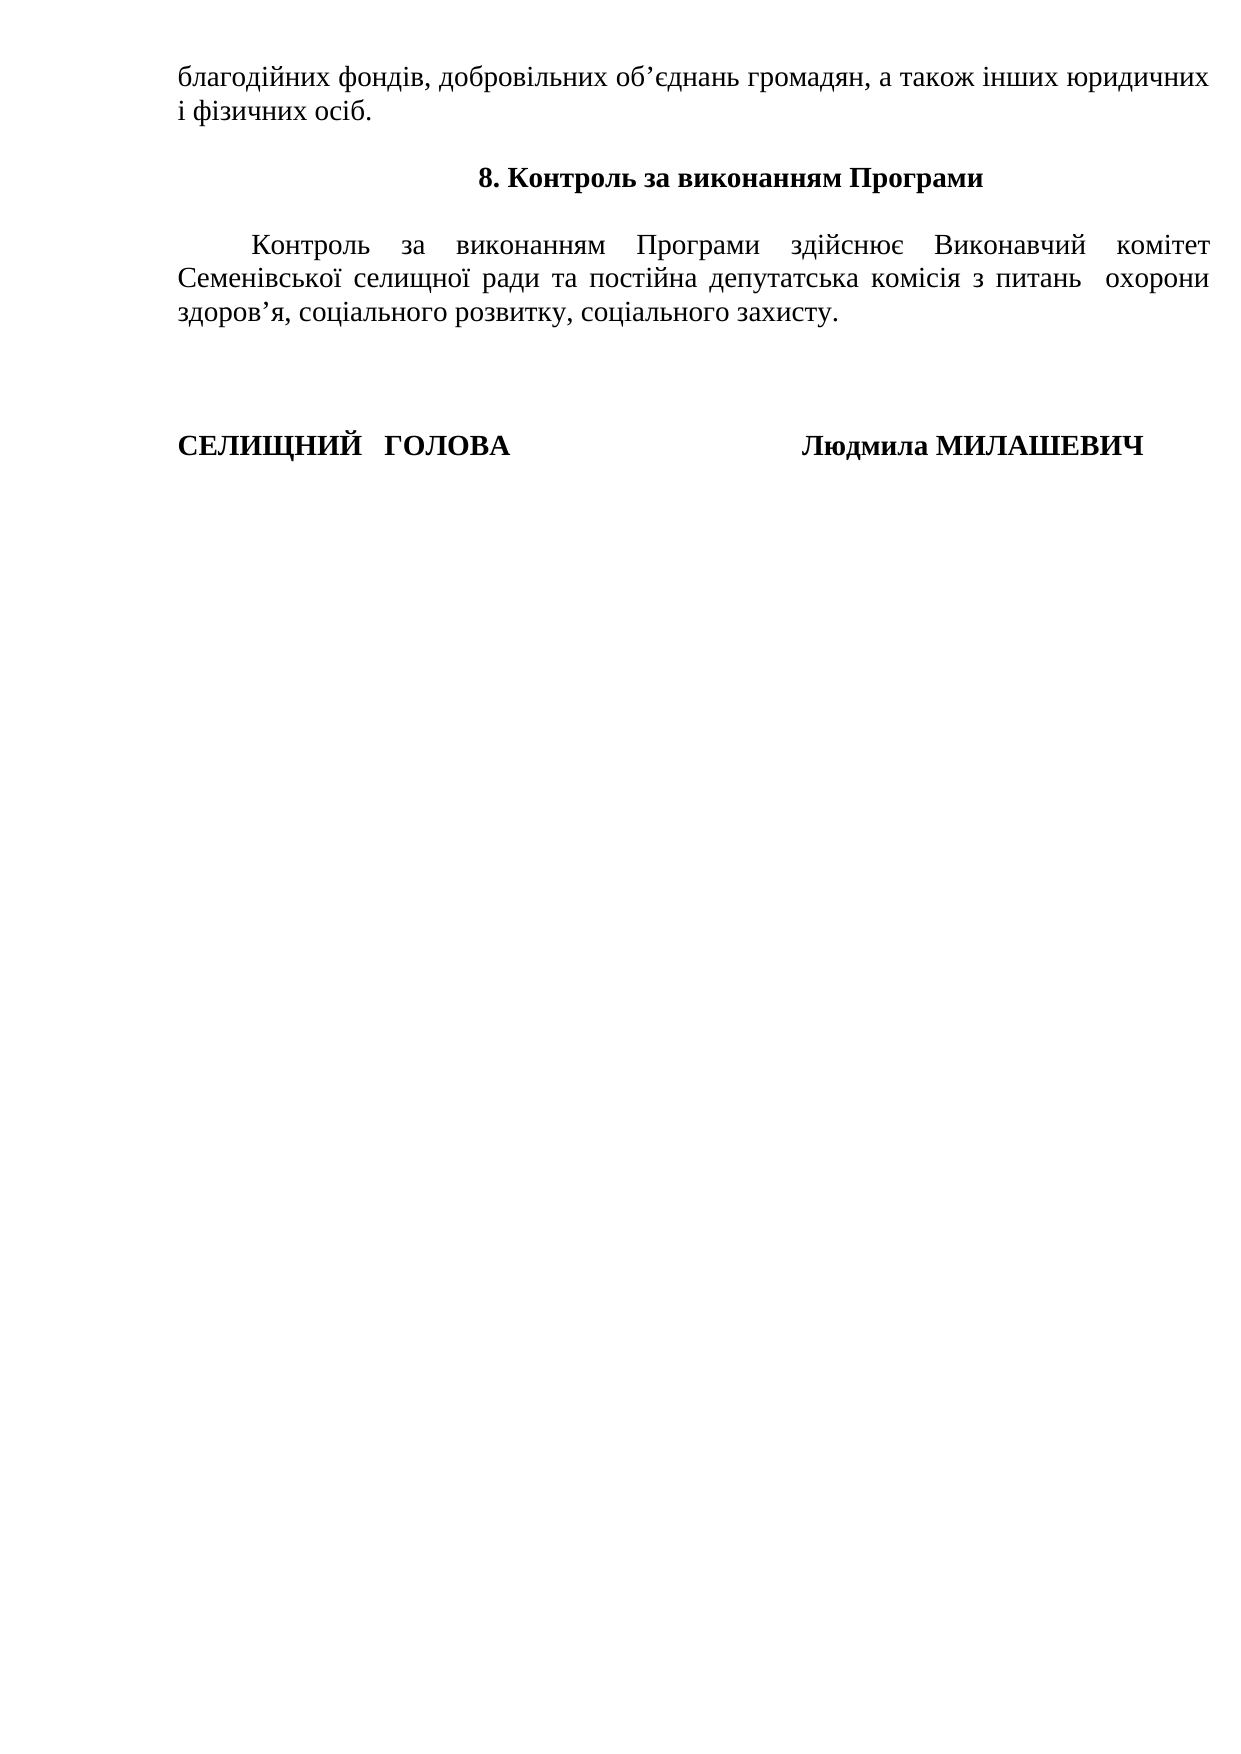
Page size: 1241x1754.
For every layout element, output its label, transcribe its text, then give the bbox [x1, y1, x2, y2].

text 8. Контроль за виконанням Програми [177, 160, 1211, 193]
text Контроль за виконанням Програми здійснює Виконавчий комітет Семенівської селищної ради та постійна депутатська комісія з питань охорони здоров’я, соціального розвитку, соціального захисту. [177, 227, 1211, 327]
text СЕЛИЩНИЙ ГОЛОВА Людмила МИЛАШЕВИЧ [177, 428, 1211, 462]
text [177, 59, 1211, 126]
